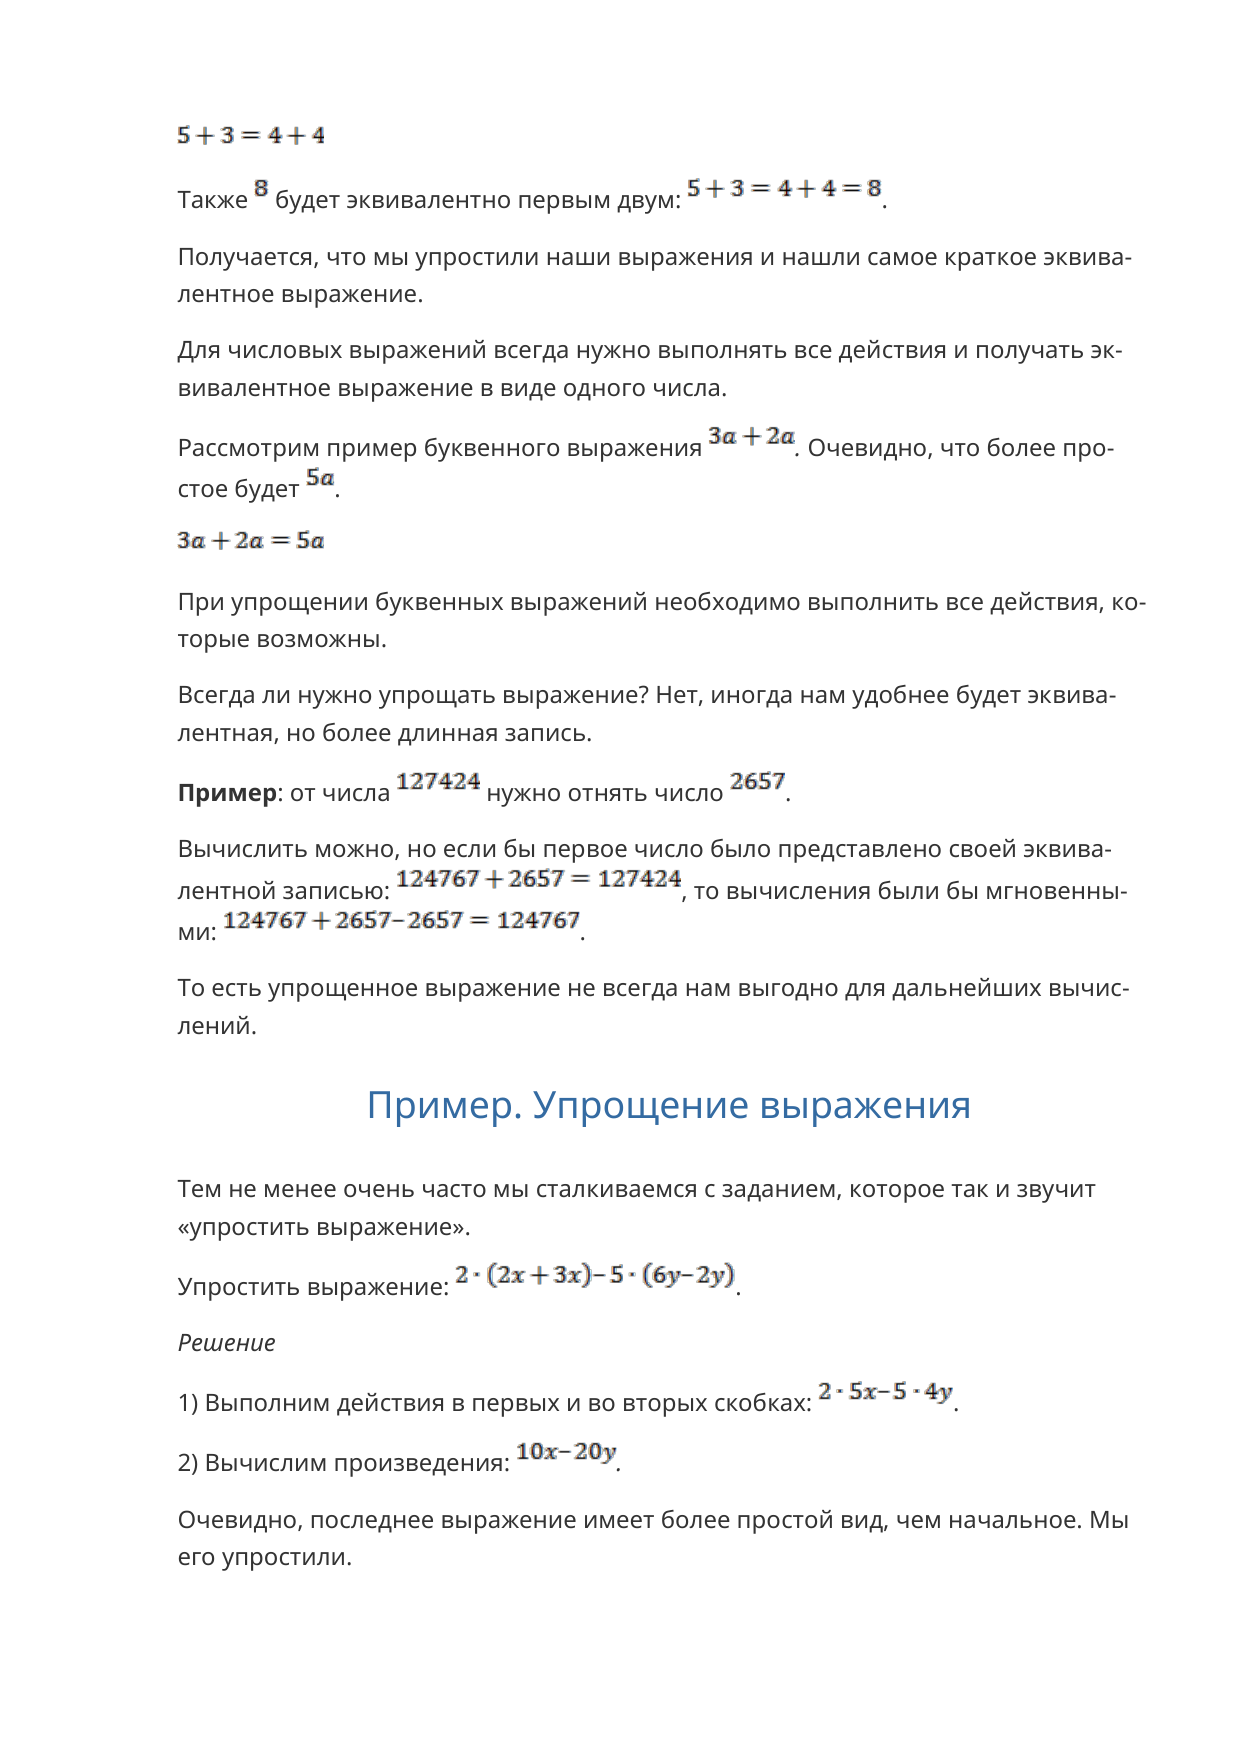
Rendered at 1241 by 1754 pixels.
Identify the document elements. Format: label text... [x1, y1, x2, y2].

picture [306, 463, 335, 498]
picture [708, 422, 795, 457]
text Всегда ли нужно упрощать выражение? Нет, иногда нам удобнее будет эквивалентная, но более длинная запись. [177, 673, 1152, 748]
picture [177, 121, 324, 156]
text Рассмотрим пример буквенного выражения . Очевидно, что более простое будет . [177, 422, 1152, 505]
text Пример. Упрощение выражения [177, 1079, 1152, 1130]
text Решение [177, 1321, 1152, 1359]
picture [818, 1377, 953, 1412]
text Тем не менее очень часто мы сталкиваемся с заданием, которое так и звучит «упростить выражение». [177, 1167, 1152, 1242]
text Пример: от числа нужно отнять число . [177, 767, 1152, 808]
text Получается, что мы упростили наши выражения и нашли самое краткое эквивалентное выражение. [177, 234, 1152, 309]
text 1) Выполним действия в первых и во вторых скобках: . [177, 1377, 1152, 1419]
picture [687, 174, 882, 209]
picture [730, 767, 785, 802]
text Также будет эквивалентно первым двум: . [177, 174, 1152, 216]
picture [177, 526, 324, 561]
text Для числовых выражений всегда нужно выполнять все действия и получать эквивалентное выражение в виде одного числа. [177, 328, 1152, 403]
picture [455, 1261, 736, 1296]
picture [397, 767, 480, 802]
picture [223, 906, 580, 941]
text Очевидно, последнее выражение имеет более простой вид, чем начальное. Мы его упростили. [177, 1498, 1152, 1573]
text Вычислить можно, но если бы первое число было представлено своей эквивалентной записью: , то вычисления были бы мгновенными: . [177, 827, 1152, 947]
text То есть упрощенное выражение не всегда нам выгодно для дальнейших вычислений. [177, 966, 1152, 1041]
text При упрощении буквенных выражений необходимо выполнить все действия, которые возможны. [177, 580, 1152, 655]
text 2) Вычислим произведения: . [177, 1437, 1152, 1479]
text Упростить выражение: . [177, 1261, 1152, 1302]
picture [254, 174, 269, 209]
picture [516, 1437, 617, 1472]
picture [396, 864, 681, 900]
